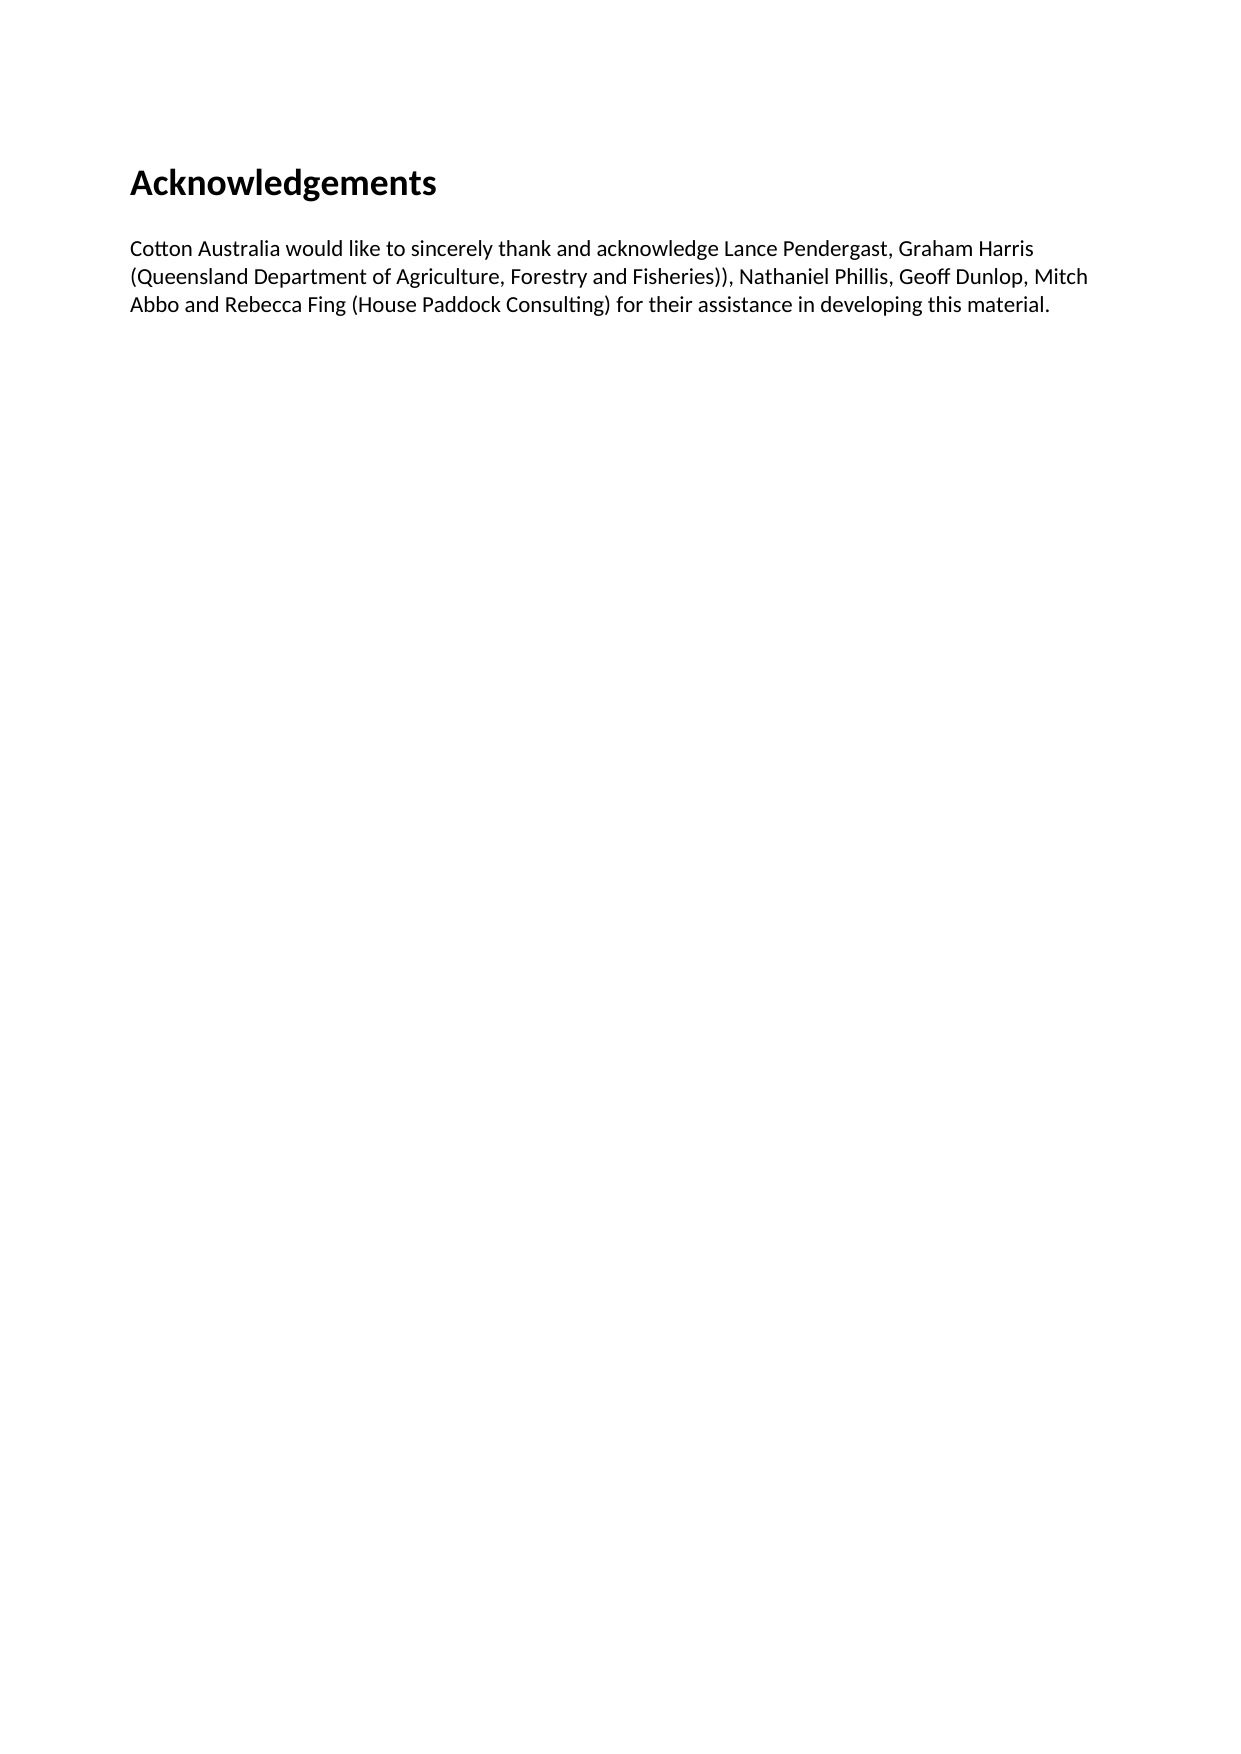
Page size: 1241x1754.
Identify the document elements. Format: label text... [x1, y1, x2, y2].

subtitle Acknowledgements [130, 159, 1110, 205]
subtitle Cotton Australia would like to sincerely thank and acknowledge Lance Pendergast, Graham Harris (Queensland Department of Agriculture, Forestry and Fisheries)), Nathaniel Phillis, Geoff Dunlop, Mitch Abbo and Rebecca Fing (House Paddock Consulting) for their assistance in developing this material. [130, 234, 1110, 318]
